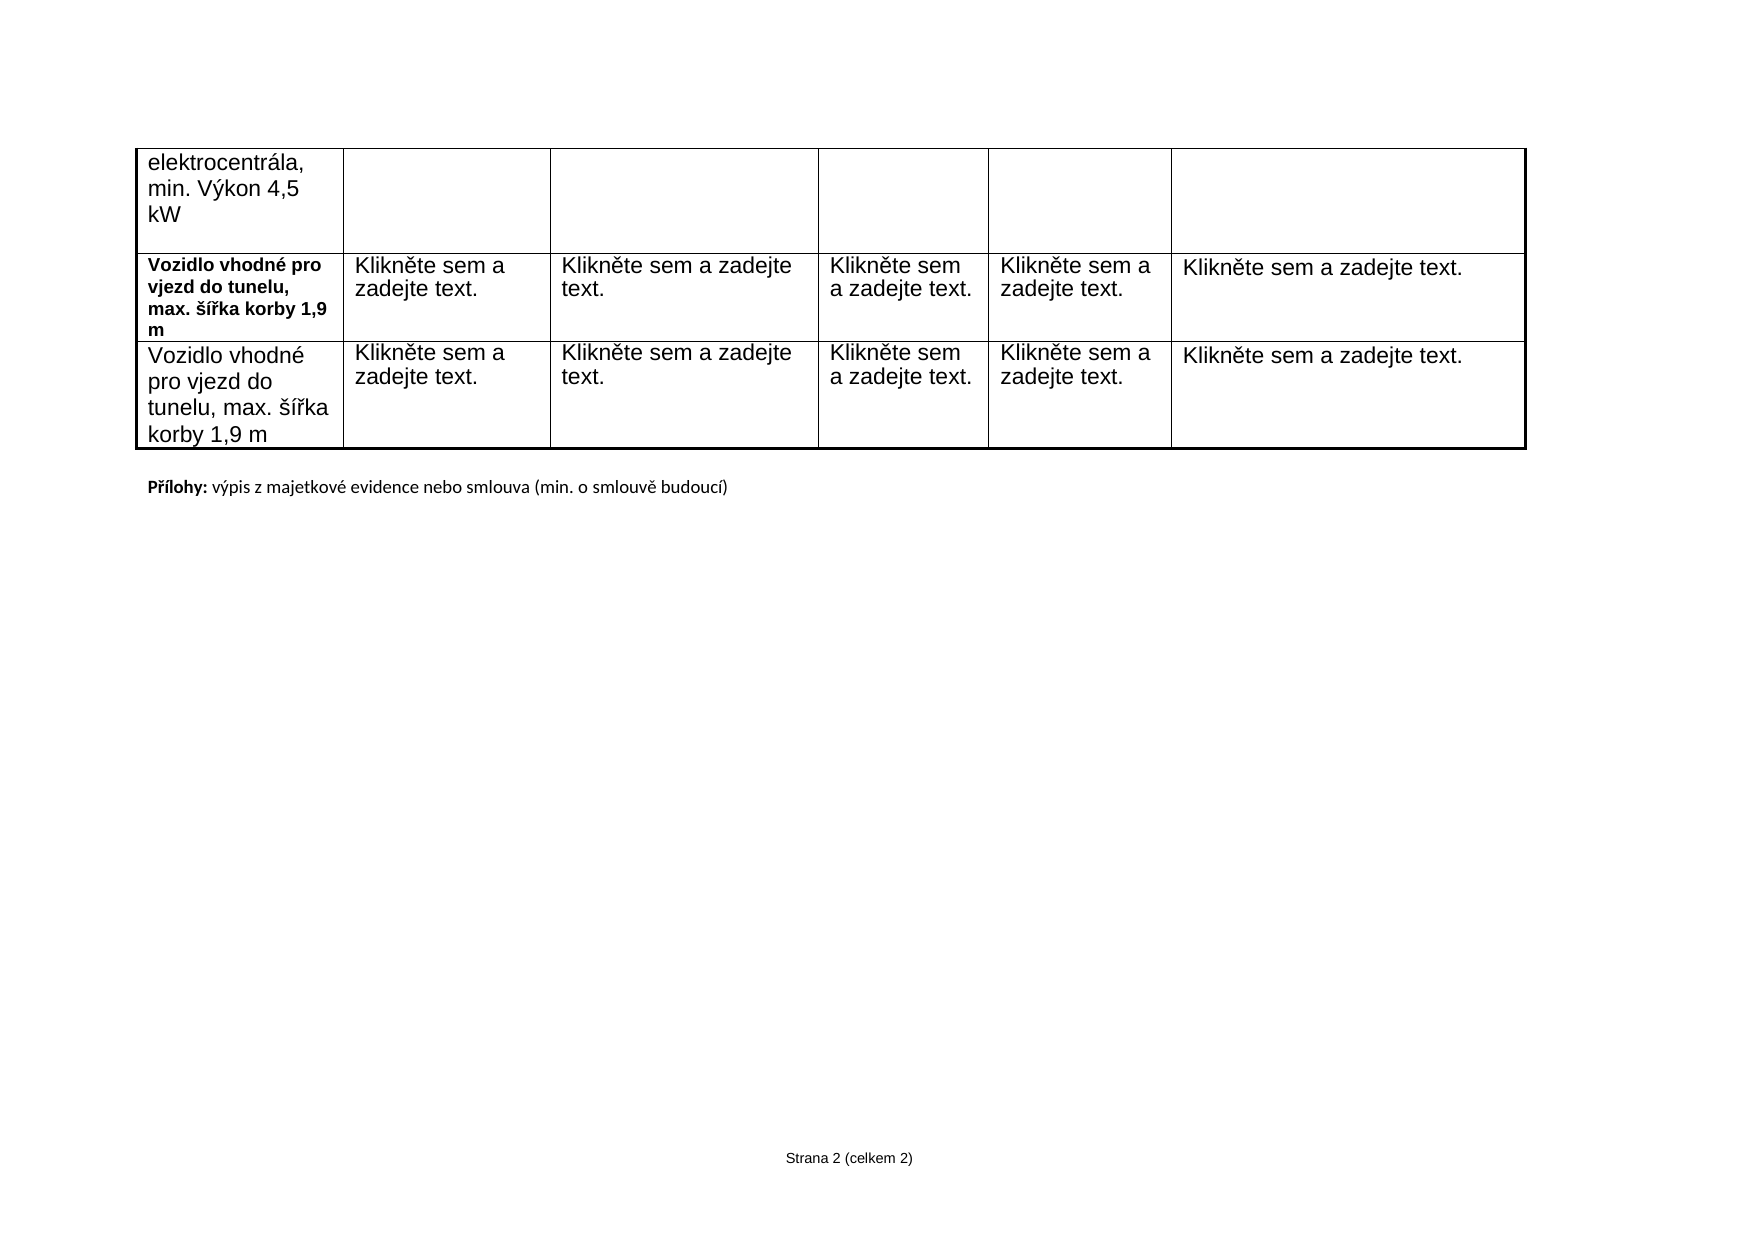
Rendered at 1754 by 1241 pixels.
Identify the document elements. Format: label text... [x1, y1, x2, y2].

table_cell Vozidlo vhodné pro vjezd do tunelu, max. šířka korby 1,9 m [138, 254, 343, 341]
text Přílohy: výpis z majetkové evidence nebo smlouva (min. o smlouvě budoucí) [148, 476, 1551, 498]
